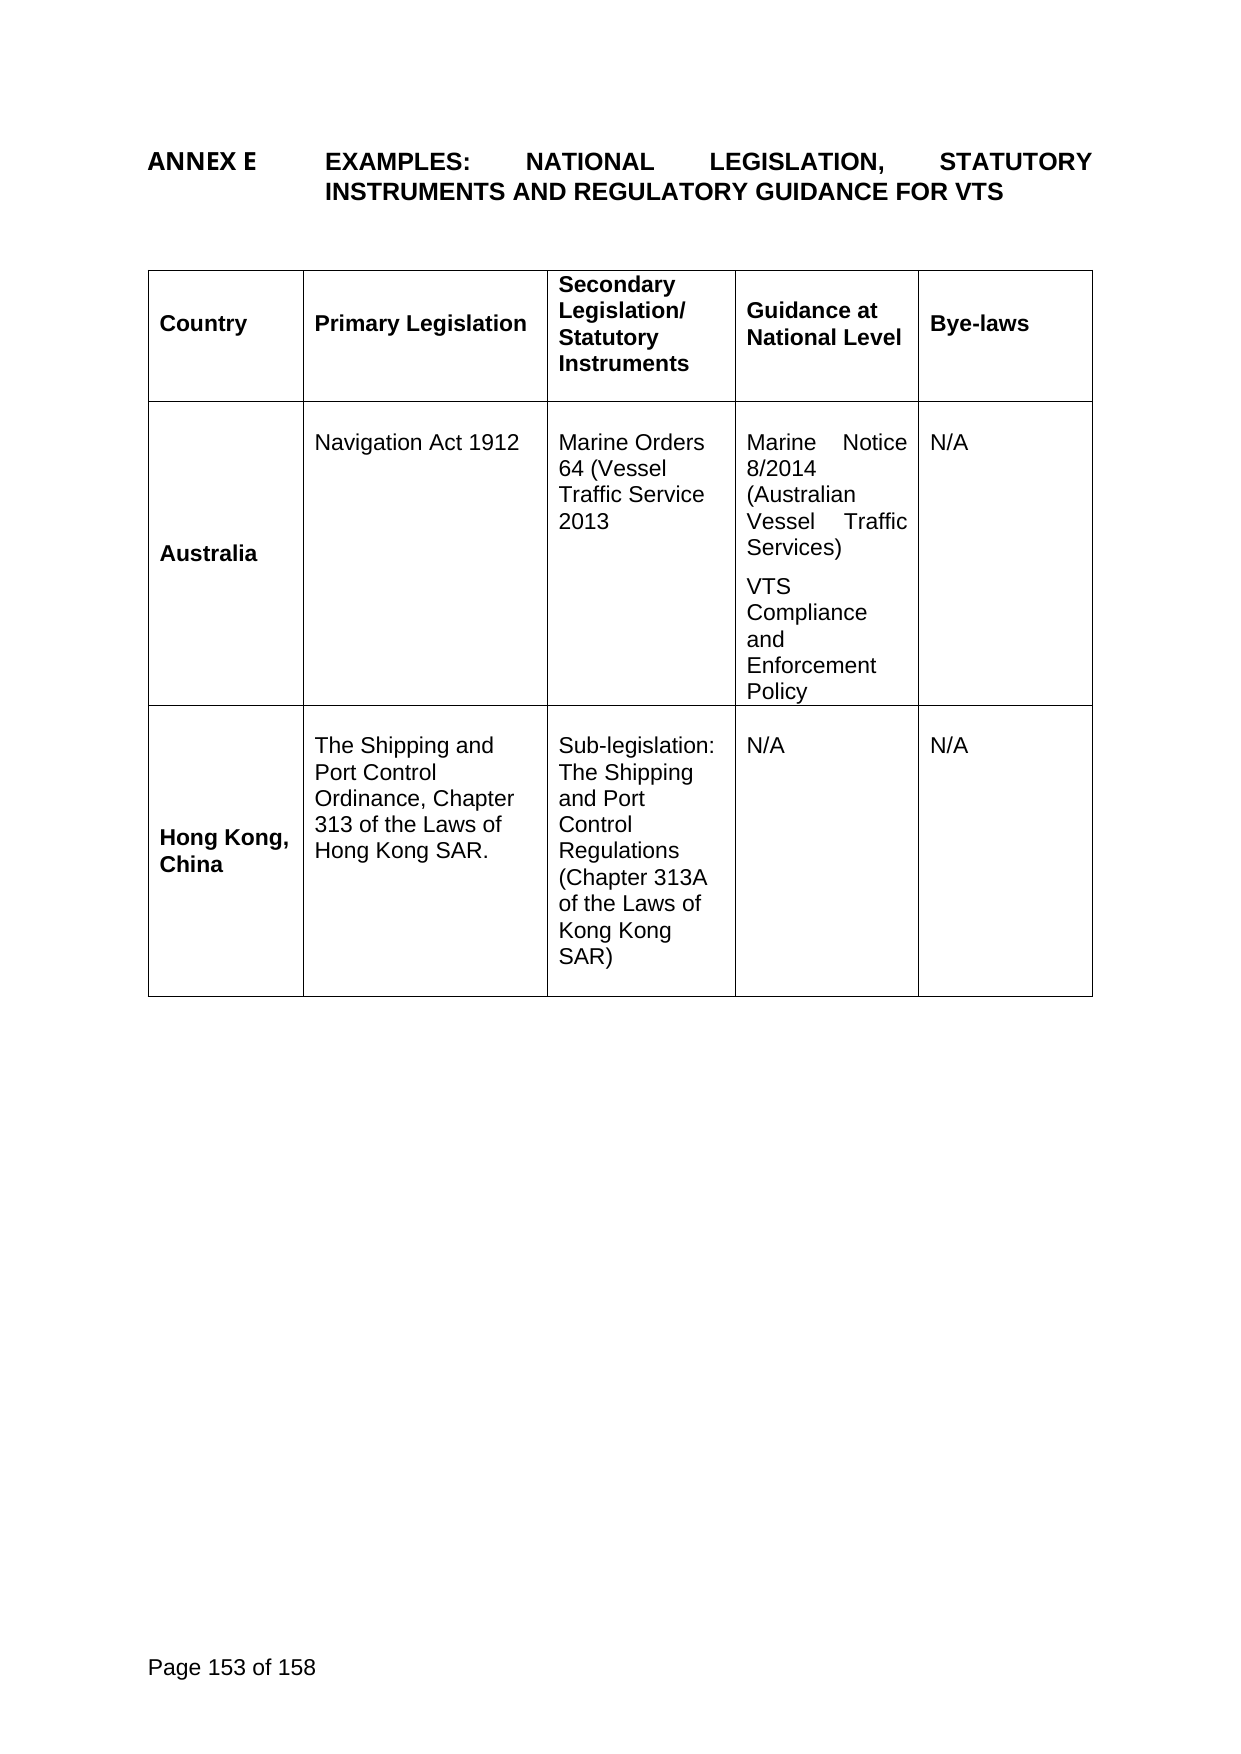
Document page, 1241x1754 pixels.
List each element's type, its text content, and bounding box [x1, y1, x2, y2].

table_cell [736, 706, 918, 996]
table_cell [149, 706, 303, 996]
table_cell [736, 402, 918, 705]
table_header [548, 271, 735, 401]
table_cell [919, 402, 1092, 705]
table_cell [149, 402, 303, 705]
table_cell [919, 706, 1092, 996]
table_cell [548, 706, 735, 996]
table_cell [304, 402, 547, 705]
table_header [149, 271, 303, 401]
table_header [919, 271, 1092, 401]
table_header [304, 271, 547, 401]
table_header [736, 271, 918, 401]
text Examples: National Legislation, Statutory Instruments and Regulatory Guidance for VTS [148, 143, 1092, 206]
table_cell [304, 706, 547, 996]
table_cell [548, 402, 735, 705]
